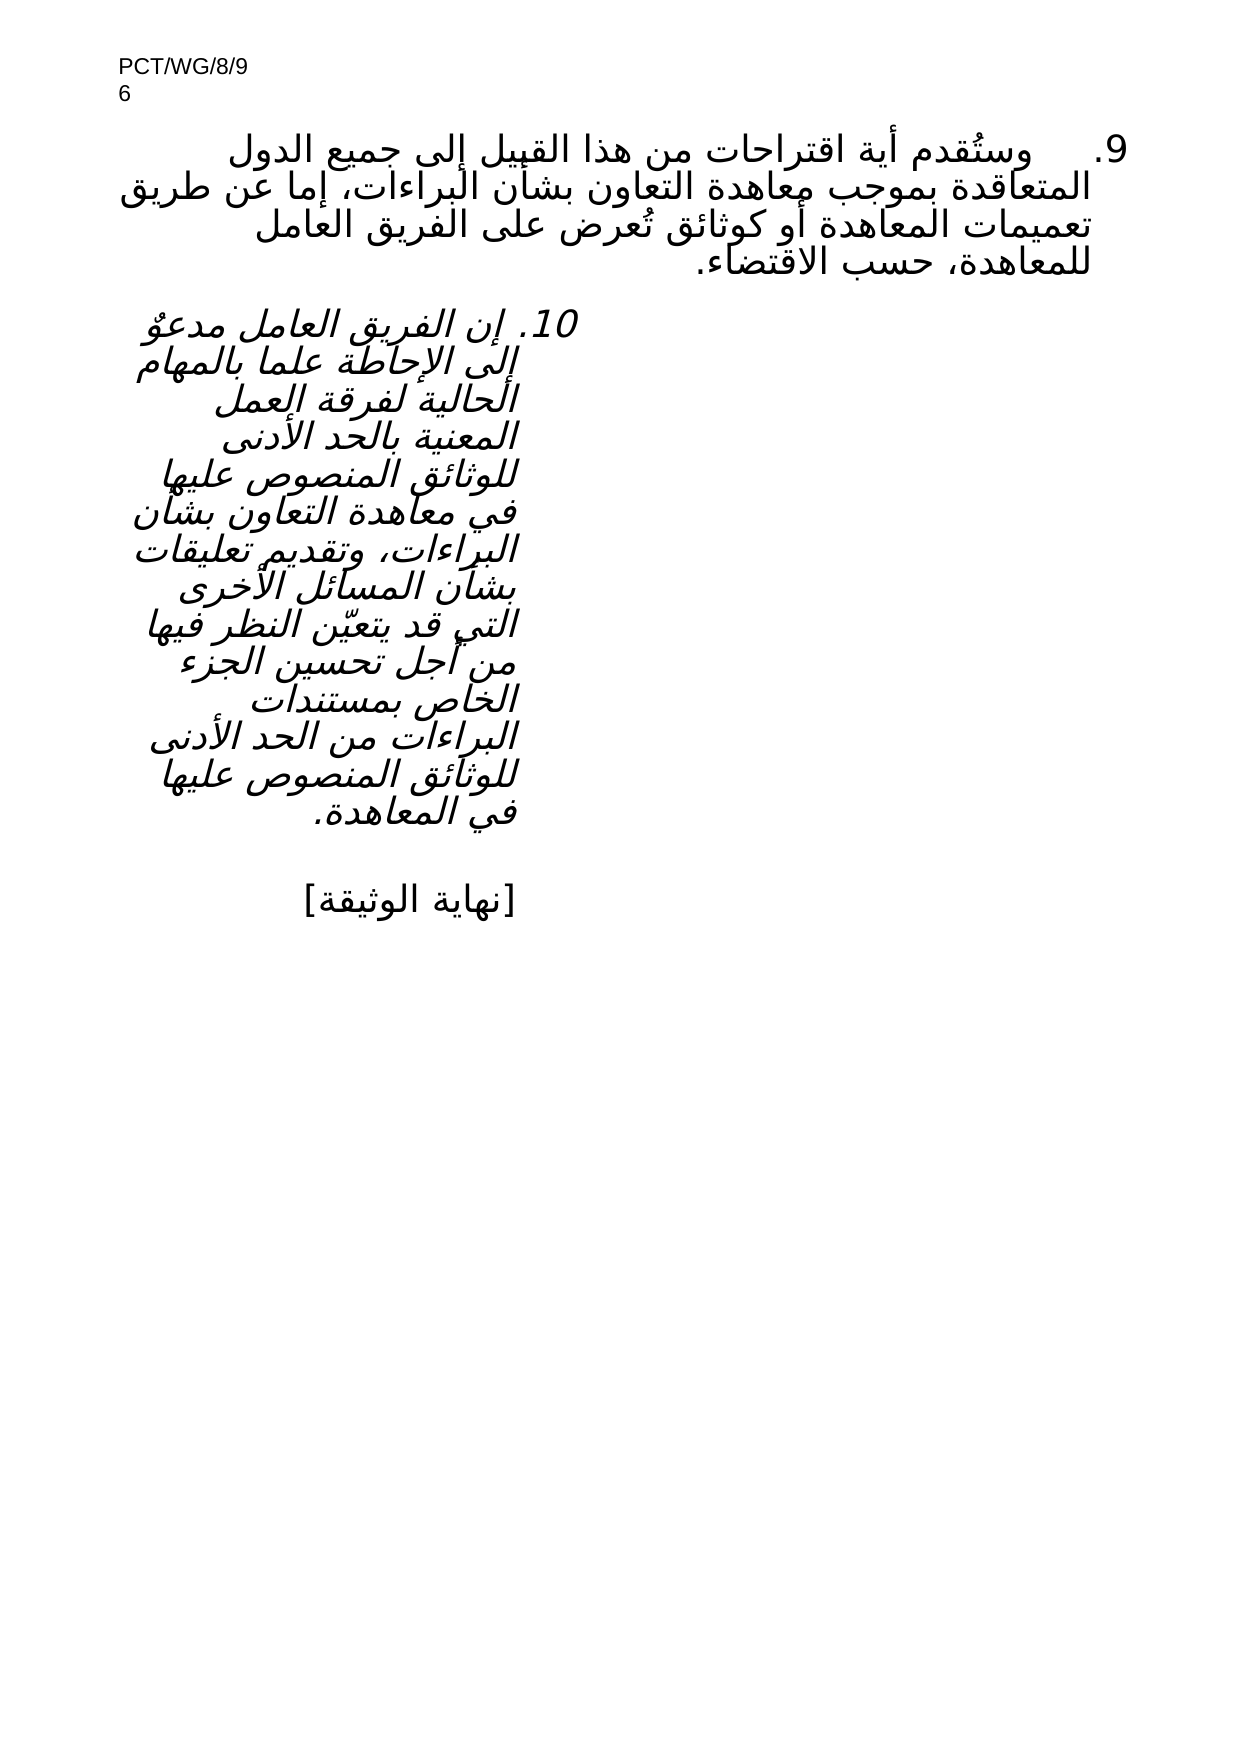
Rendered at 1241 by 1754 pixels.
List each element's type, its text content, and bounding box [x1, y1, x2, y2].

text [نهاية الوثيقة] [118, 882, 516, 920]
text وستُقدم أية اقتراحات من هذا القبيل إلى جميع الدول المتعاقدة بموجب معاهدة التعاون بشأن البراءات، إما عن طريق تعميمات المعاهدة أو كوثائق تُعرض على الفريق العامل للمعاهدة، حسب الاقتضاء. [118, 132, 1092, 282]
text إن الفريق العامل مدعوٌ إلى الإحاطة علما بالمهام الحالية لفرقة العمل المعنية بالحد الأدنى للوثائق المنصوص عليها في معاهدة التعاون بشأن البراءات، وتقديم تعليقات بشأن المسائل الأخرى التي قد يتعيّن النظر فيها من أجل تحسين الجزء الخاص بمستندات البراءات من الحد الأدنى للوثائق المنصوص عليها في المعاهدة. [118, 307, 516, 832]
